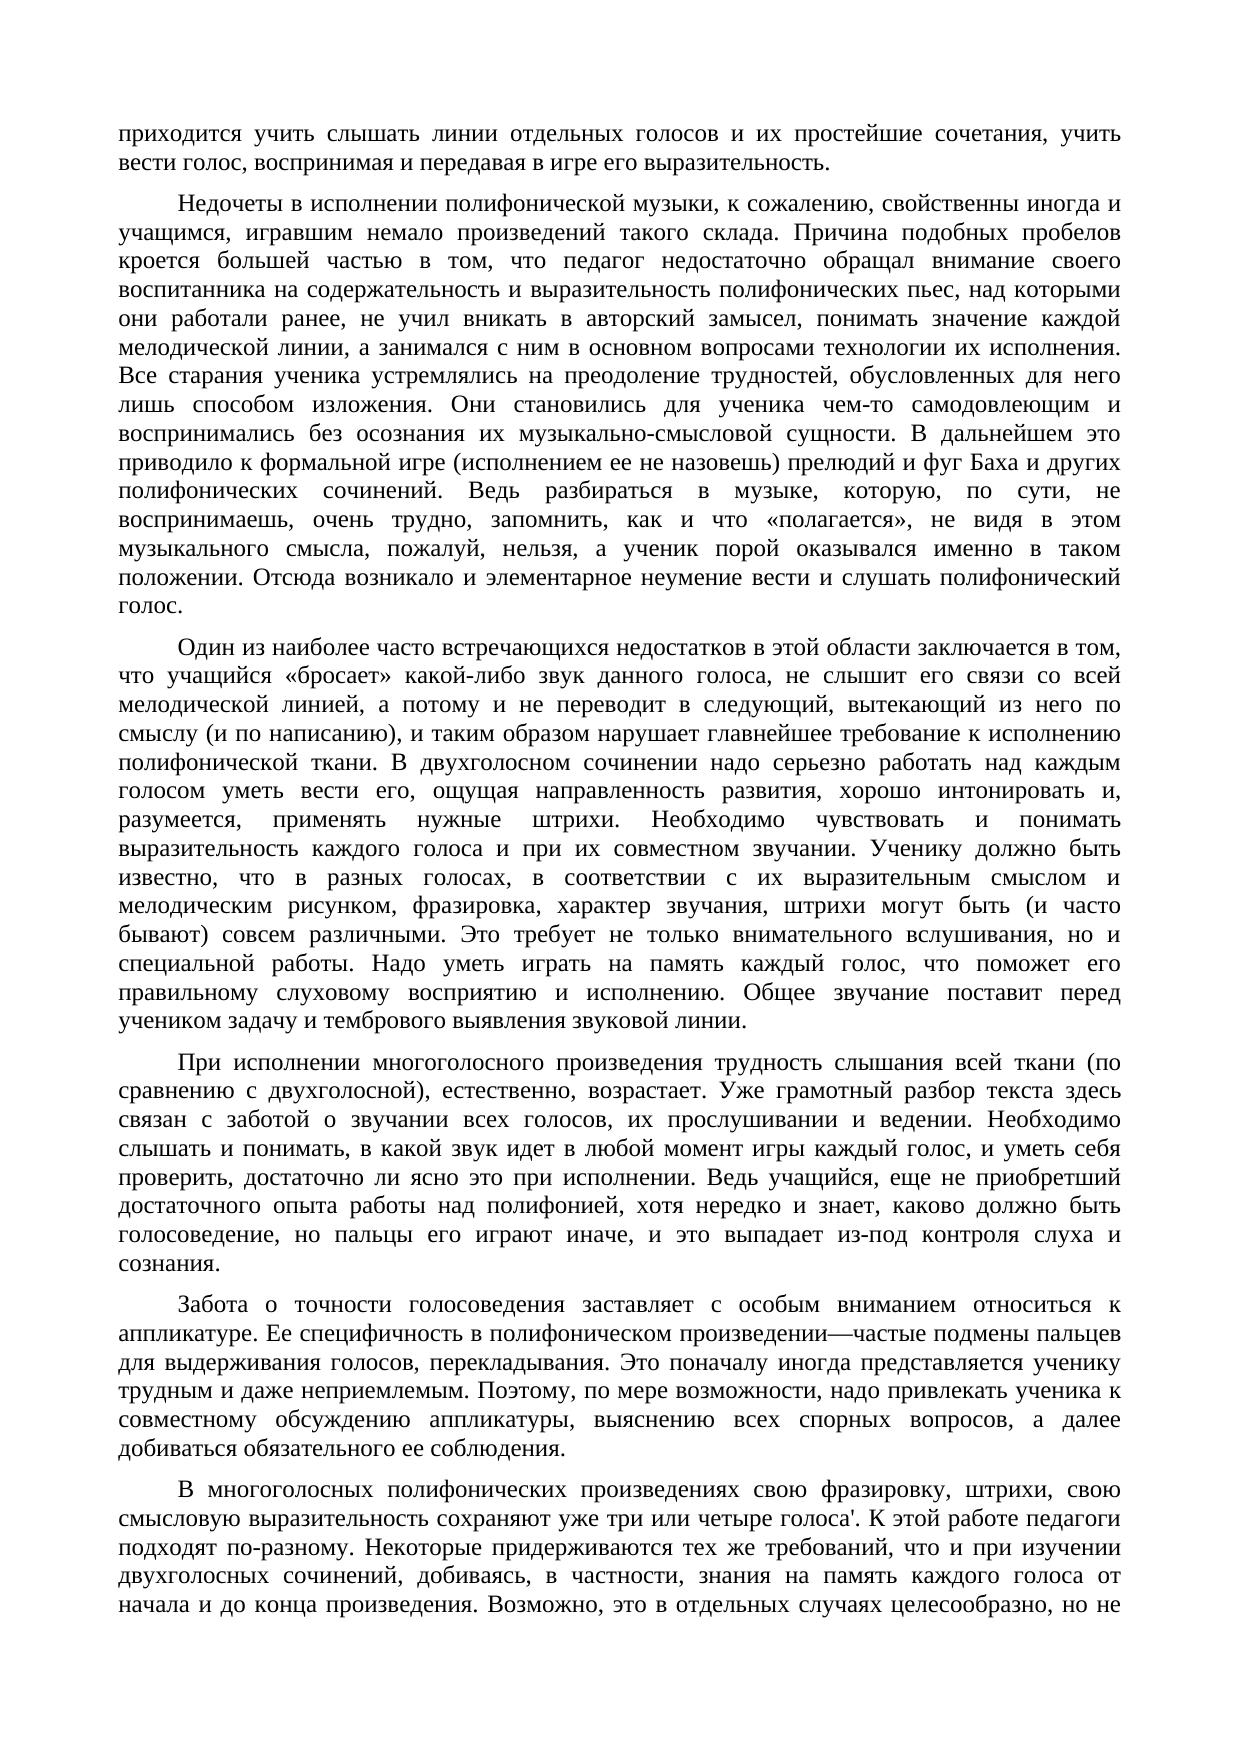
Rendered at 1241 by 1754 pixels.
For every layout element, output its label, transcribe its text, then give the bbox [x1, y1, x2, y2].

text При исполнении многоголосного произведения трудность слышания всей ткани (по сравнению с двухголосной), естественно, возрастает. Уже грамотный разбор текста здесь связан с заботой о звучании всех голосов, их прослушивании и ведении. Необходимо слышать и понимать, в какой звук идет в любой момент игры каждый голос, и уметь себя проверить, достаточно ли ясно это при исполнении. Ведь учащийся, еще не приобретший достаточного опыта работы над полифонией, хотя нередко и знает, каково должно быть голосоведение, но пальцы его играют иначе, и это выпадает из-под контроля слуха и сознания. [118, 1047, 1122, 1277]
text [118, 1474, 1122, 1618]
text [118, 118, 1122, 176]
text Забота о точности голосоведения заставляет с особым вниманием относиться к аппликатуре. Ее специфичность в полифоническом произведении—частые подмены пальцев для выдерживания голосов, перекладывания. Это поначалу иногда представляется ученику трудным и даже неприемлемым. Поэтому, по мере возможности, надо привлекать ученика к совместному обсуждению аппликатуры, выяснению всех спорных вопросов, а далее добиваться обязательного ее соблюдения. [118, 1289, 1122, 1462]
text Недочеты в исполнении полифонической музыки, к сожалению, свойственны иногда и учащимся, игравшим немало произведений такого склада. Причина подобных пробелов кроется большей частью в том, что педагог недостаточно обращал внимание своего воспитанника на содержательность и выразительность полифонических пьес, над которыми они работали ранее, не учил вникать в авторский замысел, понимать значение каждой мелодической линии, а занимался с ним в основном вопросами технологии их исполнения. Все старания ученика устремлялись на преодоление трудностей, обусловленных для него лишь способом изложения. Они становились для ученика чем-то самодовлеющим и воспринимались без осознания их музыкально-смысловой сущности. В дальнейшем это приводило к формальной игре (исполнением ее не назовешь) прелюдий и фуг Баха и других полифонических сочинений. Ведь разбираться в музыке, которую, по сути, не воспринимаешь, очень трудно, запомнить, как и что «полагается», не видя в этом музыкального смысла, пожалуй, нельзя, а ученик порой оказывался именно в таком положении. Отсюда возникало и элементарное неумение вести и слушать полифонический голос. [118, 188, 1122, 619]
text Один из наиболее часто встречающихся недостатков в этой области заключается в том, что учащийся «бросает» какой-либо звук данного голоса, не слышит его связи со всей мелодической линией, а потому и не переводит в следующий, вытекающий из него по смыслу (и по написанию), и таким образом нарушает главнейшее требование к исполнению полифонической ткани. В двухголосном сочинении надо серьезно работать над каждым голосом уметь вести его, ощущая направленность развития, хорошо интонировать и, разумеется, применять нужные штрихи. Необходимо чувствовать и понимать выразительность каждого голоса и при их совместном звучании. Ученику должно быть известно, что в разных голосах, в соответствии с их выразительным смыслом и мелодическим рисунком, фразировка, характер звучания, штрихи могут быть (и часто бывают) совсем различными. Это требует не только внимательного вслушивания, но и специальной работы. Надо уметь играть на память каждый голос, что поможет его правильному слуховому восприятию и исполнению. Общее звучание поставит перед учеником задачу и тембрового выявления звуковой линии. [118, 632, 1122, 1034]
